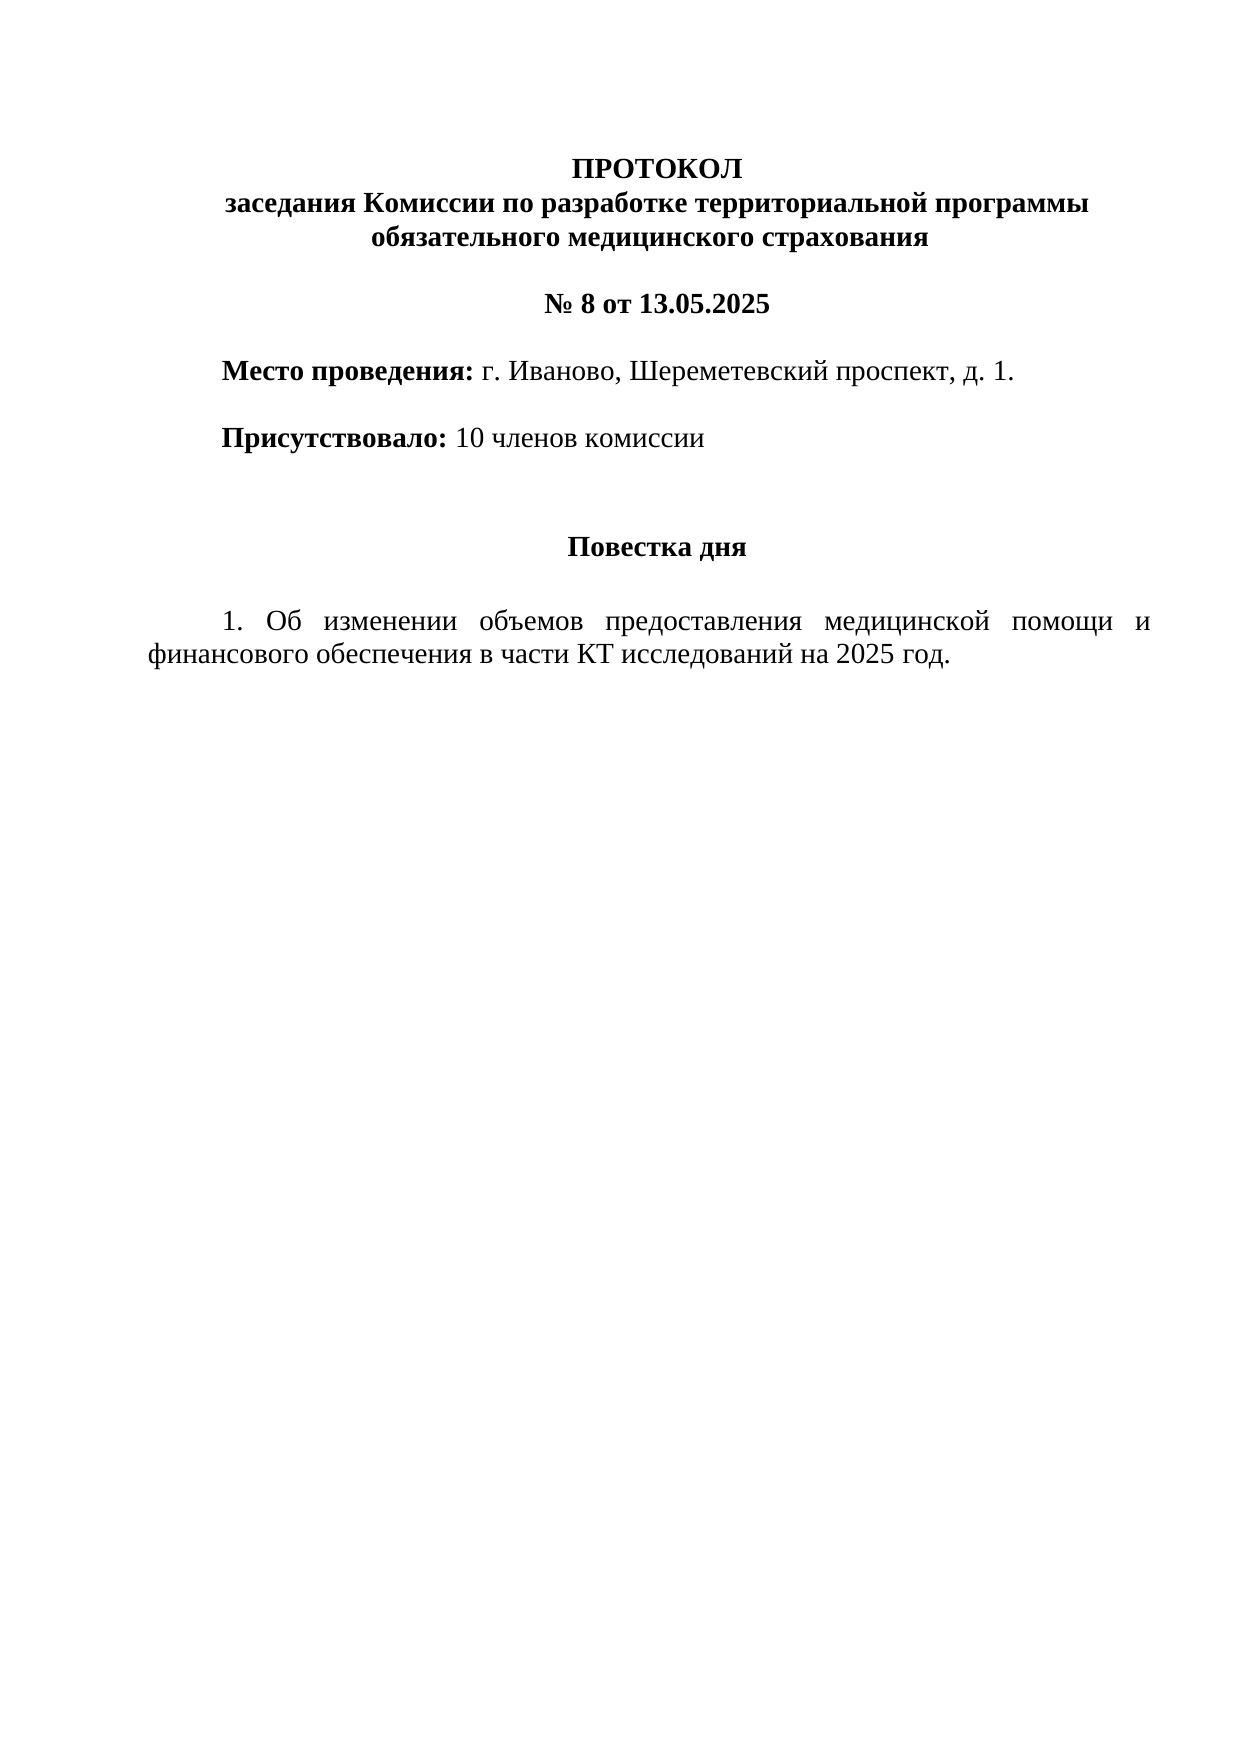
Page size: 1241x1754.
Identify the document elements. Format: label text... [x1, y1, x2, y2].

text обязательного медицинского страхования [133, 219, 1166, 252]
text Место проведения: г. Иваново, Шереметевский проспект, д. 1. [148, 353, 1166, 386]
text ПРОТОКОЛ [148, 152, 1166, 185]
text № 8 от 13.05.2025 [148, 286, 1166, 319]
list Об изменении объемов предоставления медицинской помощи и финансового обеспечения в части КТ исследований на 2025 год. [148, 603, 1152, 670]
text заседания Комиссии по разработке территориальной программы [148, 185, 1166, 219]
text Повестка дня [148, 529, 1166, 562]
text Присутствовало: 10 членов комиссии [148, 420, 1166, 453]
